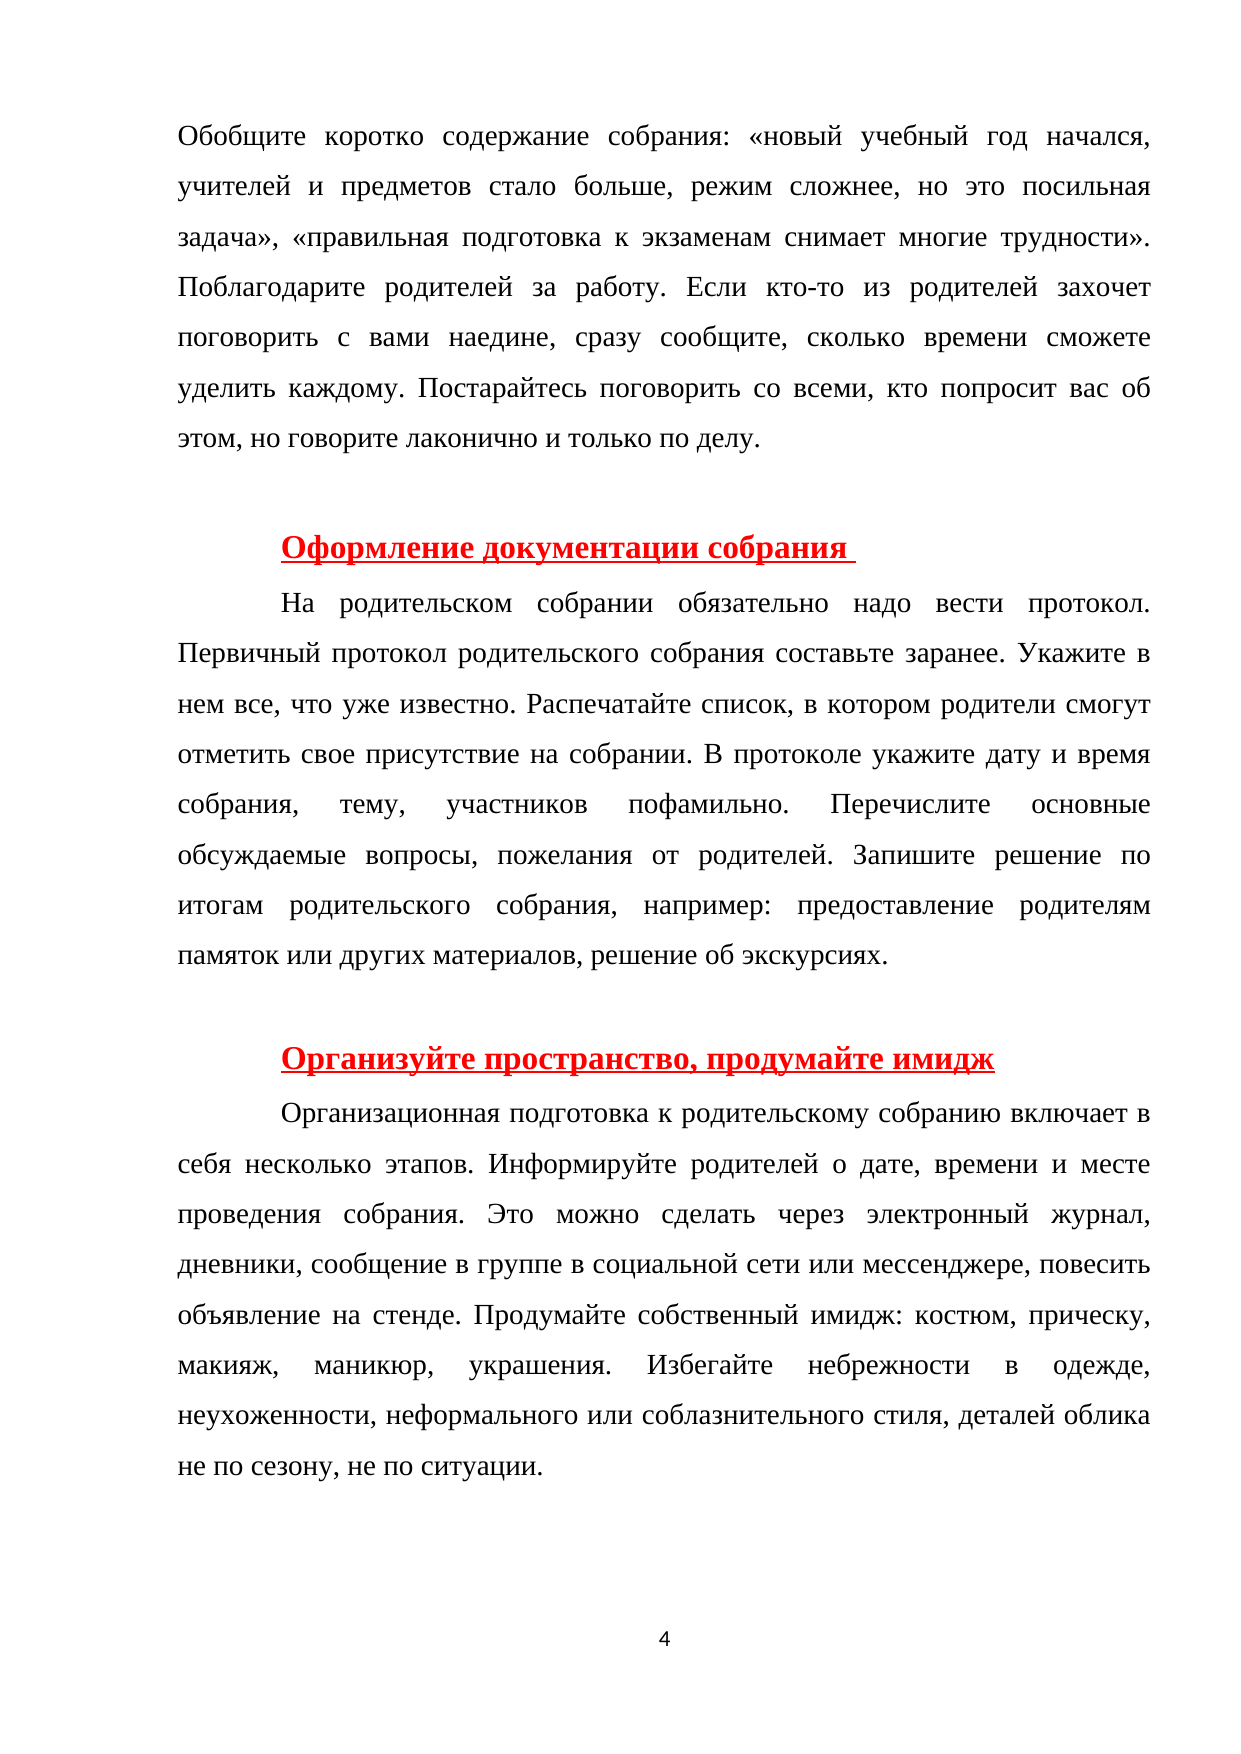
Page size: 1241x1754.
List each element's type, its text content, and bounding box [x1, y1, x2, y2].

text Организационная подготовка к родительскому собранию включает в себя несколько этапов. Информируйте родителей о дате, времени и месте проведения собрания. Это можно сделать через электронный журнал, дневники, сообщение в группе в социальной сети или мессенджере, повесить объявление на стенде. Продумайте собственный имидж: костюм, прическу, макияж, маникюр, украшения. Избегайте небрежности в одежде, неухоженности, неформального или соблазнительного стиля, деталей облика не по сезону, не по ситуации. [177, 1096, 1152, 1481]
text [177, 118, 1152, 453]
text На родительском собрании обязательно надо вести протокол. Первичный протокол родительского собрания составьте заранее. Укажите в нем все, что уже известно. Распечатайте список, в котором родители смогут отметить свое присутствие на собрании. В протоколе укажите дату и время собрания, тему, участников пофамильно. Перечислите основные обсуждаемые вопросы, пожелания от родителей. Запишите решение по итогам родительского собрания, например: предоставление родителям памяток или других материалов, решение об экскурсиях. [177, 585, 1152, 971]
text Организуйте пространство, продумайте имидж [177, 1038, 1152, 1076]
text Оформление документации собрания [177, 528, 1152, 566]
